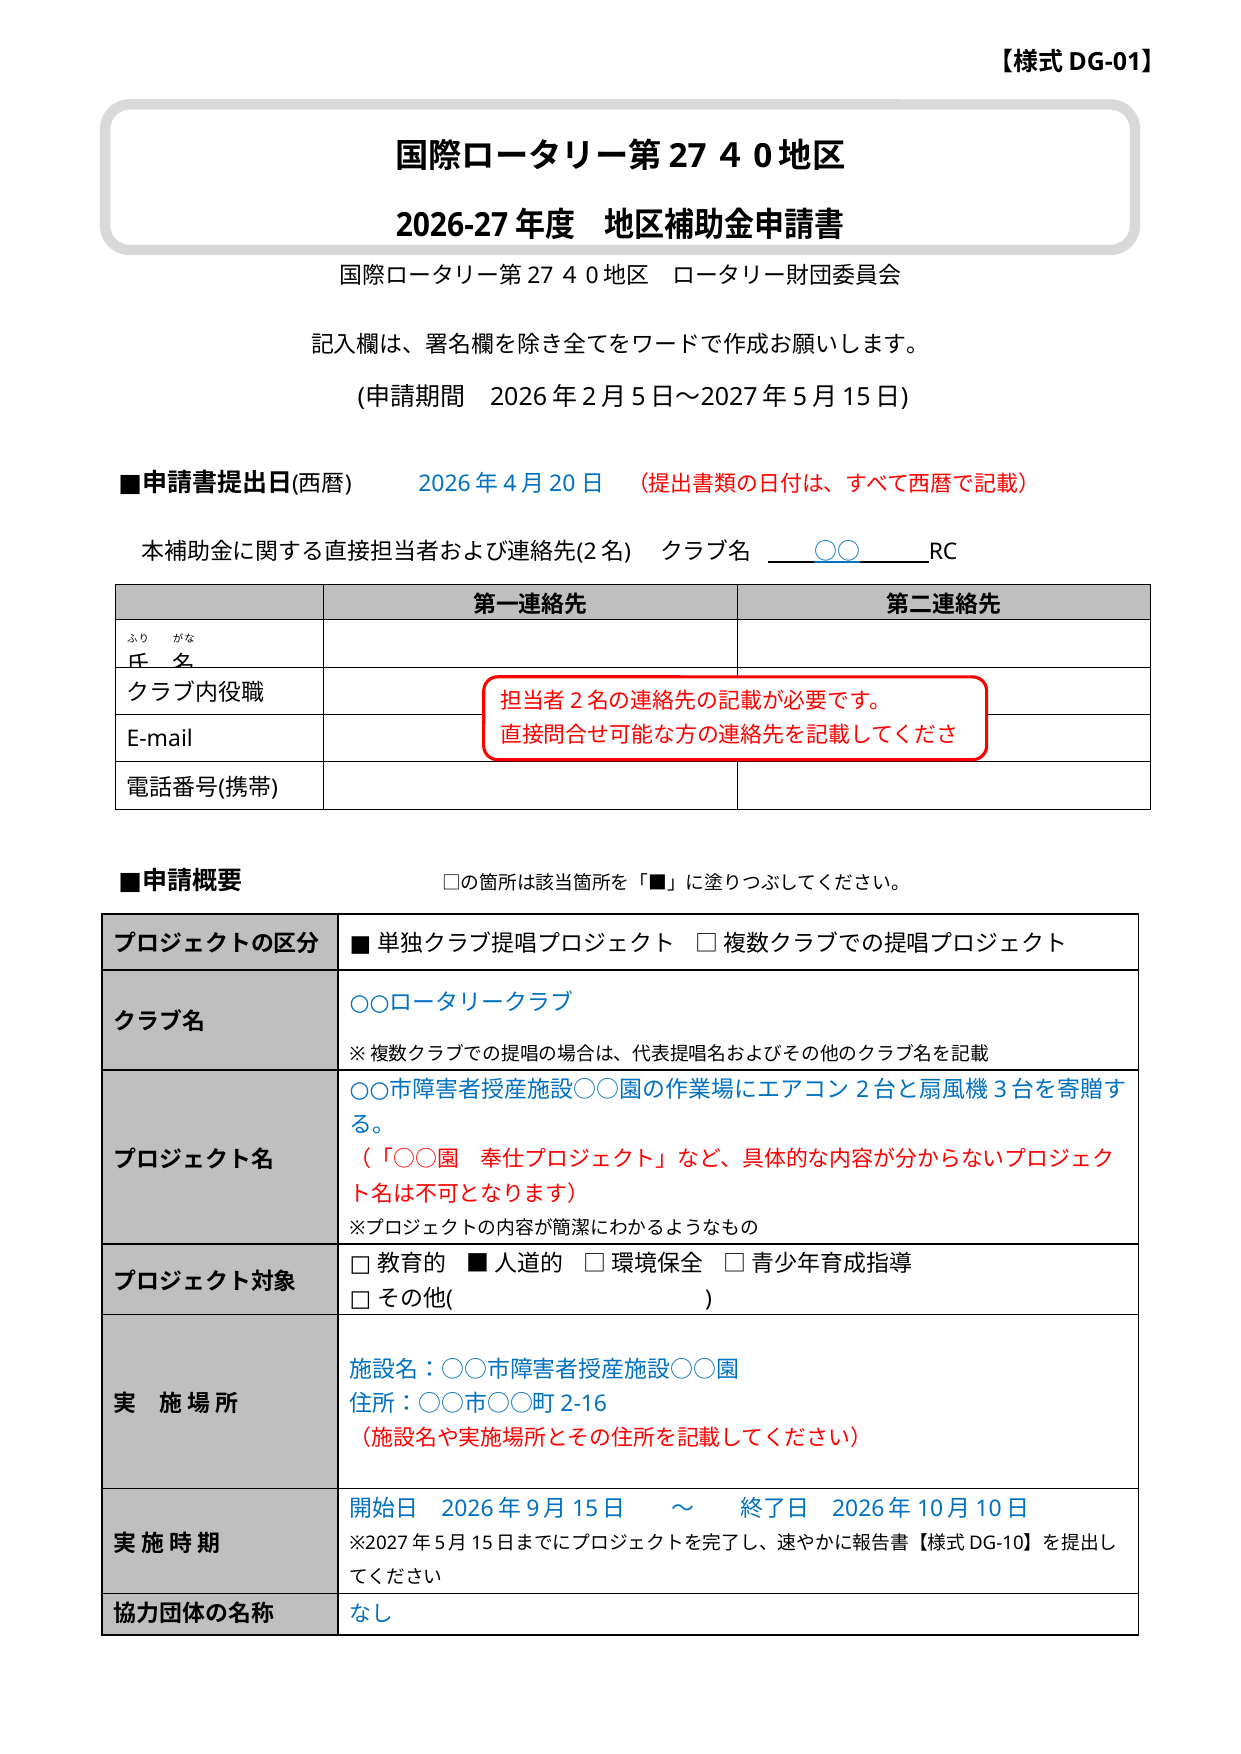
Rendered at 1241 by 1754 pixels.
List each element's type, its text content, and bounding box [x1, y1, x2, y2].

table_header プロジェクトの区分 [103, 915, 337, 969]
table_cell [324, 668, 737, 714]
table_cell □ 教育的 ■ 人道的 □ 環境保全 □ 青少年育成指導 □ その他( ) [339, 1245, 1138, 1314]
table_cell ○○市障害者授産施設○○園の作業場にエアコン2台と扇風機3台を寄贈する。 （「○○園 奉仕プロジェクト」など、具体的な内容が分からないプロジェクト名は不可となります） ※プロジェクトの内容が簡潔にわかるようなもの [339, 1071, 1138, 1243]
table_cell [116, 620, 323, 667]
table_cell [324, 762, 737, 808]
table_cell 協力団体の名称 [103, 1594, 337, 1634]
text 2026-27年度 地区補助金申請書 [118, 187, 1122, 256]
table_cell プロジェクト対象 [103, 1245, 337, 1314]
text ■申請書提出日(西暦) 2026年 4月 20 日 （提出書類の日付は、すべて西暦で記載） [118, 446, 1122, 515]
table_cell 実 施 時 期 [103, 1489, 337, 1593]
table_cell [324, 715, 491, 761]
table_cell ○○ロータリークラブ ※ 複数クラブでの提唱の場合は、代表提唱名およびその他のクラブ名を記載 [339, 971, 1138, 1069]
table_cell プロジェクト名 [103, 1071, 337, 1243]
table_cell クラブ名 [103, 971, 337, 1069]
table_cell [738, 762, 1150, 808]
table_cell [738, 620, 1150, 667]
table_header [116, 585, 323, 619]
table_cell [979, 715, 1150, 761]
table_cell クラブ内役職 [116, 668, 323, 714]
text ■申請概要 □の箇所は該当箇所を「■」に塗りつぶしてください。 [118, 844, 1122, 913]
text 国際ロータリー第27４0地区 ロータリー財団委員会 [118, 256, 1122, 291]
table_cell 電話番号(携帯) [116, 762, 323, 808]
text 本補助金に関する直接担当者および連絡先(2名) クラブ名 ○○ RC [118, 532, 1122, 567]
table_header ■ 単独クラブ提唱プロジェクト □ 複数クラブでの提唱プロジェクト [339, 915, 1138, 969]
table_header 第一連絡先 [324, 585, 737, 619]
table_cell [738, 668, 1150, 714]
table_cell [339, 1594, 1138, 1634]
table_cell 実 施 場 所 [103, 1315, 337, 1488]
table_header 第二連絡先 [738, 585, 1150, 619]
text (申請期間 2026年2月5日～2027年5月15日) [118, 360, 1122, 429]
text 記入欄は、署名欄を除き全てをワードで作成お願いします。 [118, 325, 1122, 360]
table_cell [324, 620, 737, 667]
table_cell 開始日 2026年 9月 15日 ～ 終了日 2026年 10月10日 ※2027年5月15日までにプロジェクトを完了し、速やかに報告書【様式DG-10】を提出してください [339, 1489, 1138, 1593]
table_cell 施設名：○○市障害者授産施設○○園 住所：○○市○○町2-16 （施設名や実施場所とその住所を記載してください） [339, 1315, 1138, 1488]
text 国際ロータリー第27４0地区 [118, 118, 1122, 187]
table_cell E-mail [116, 715, 323, 761]
